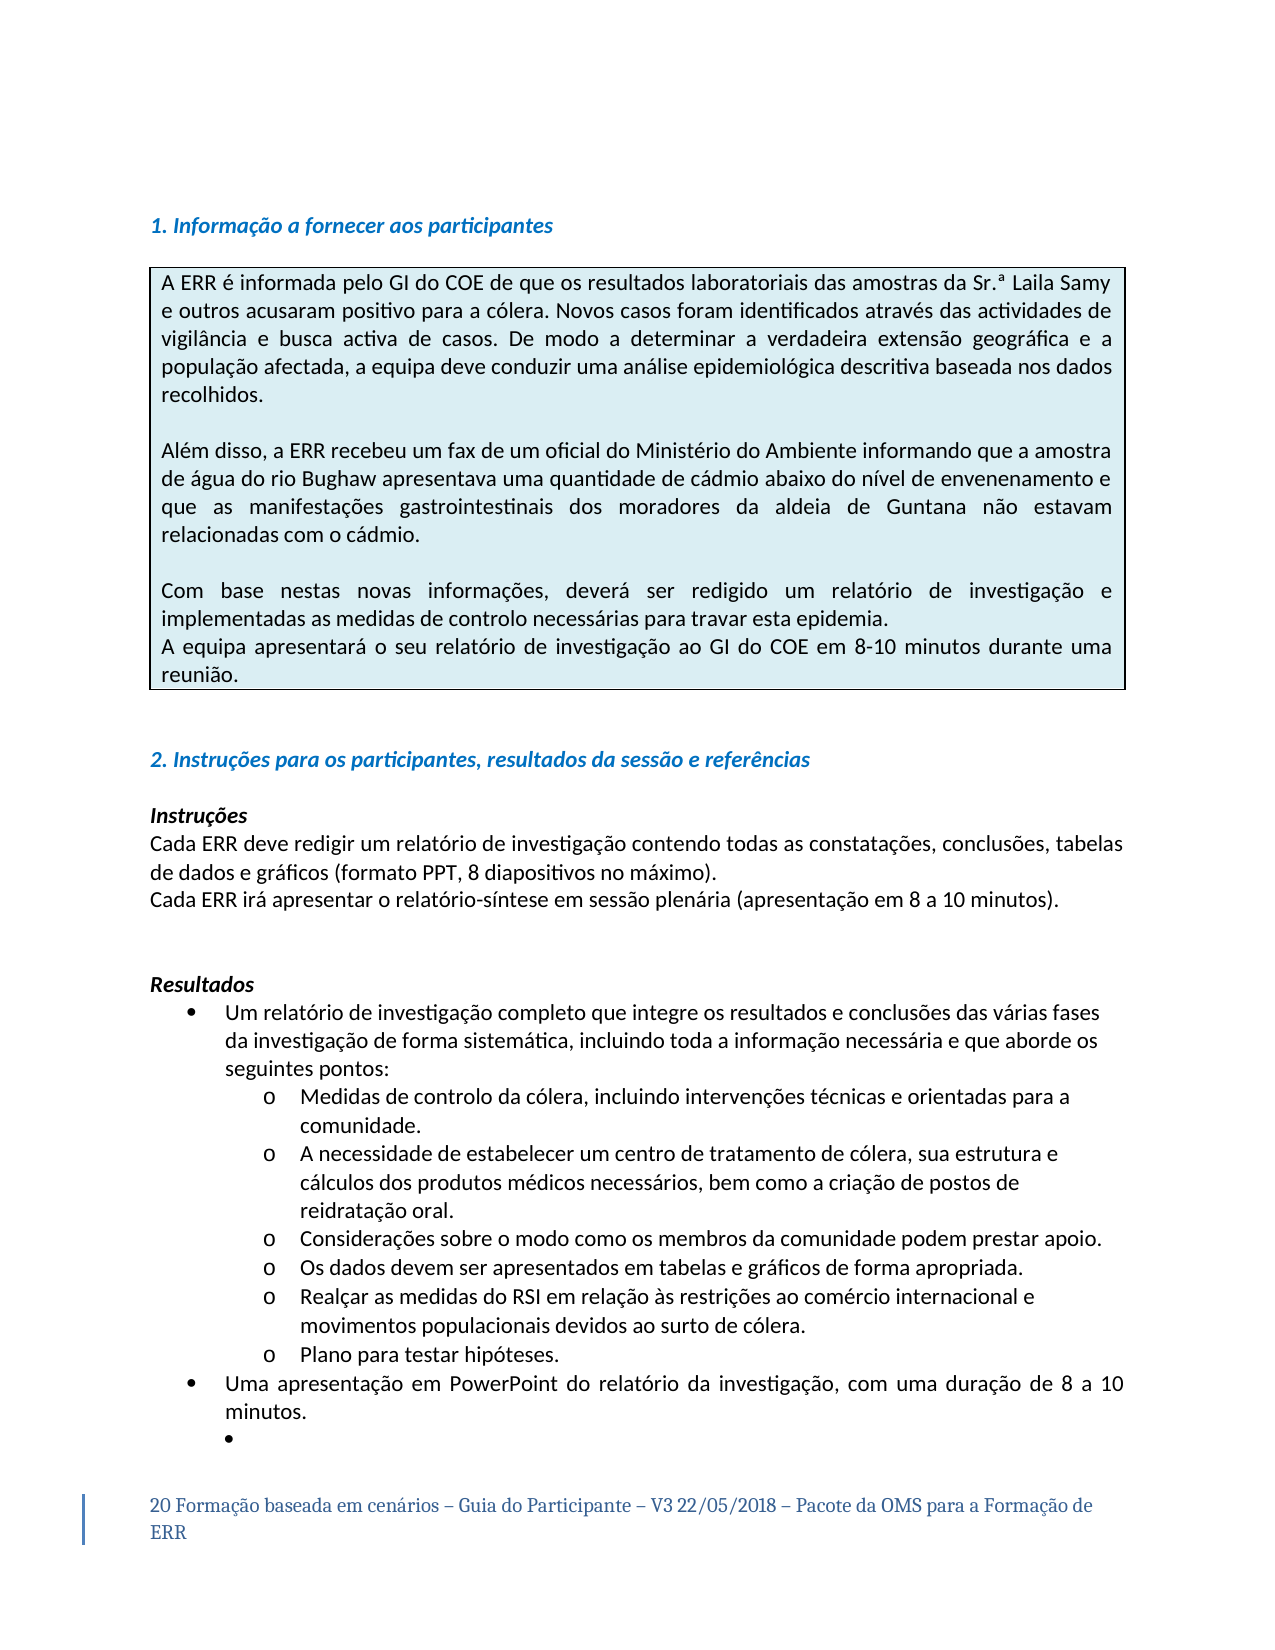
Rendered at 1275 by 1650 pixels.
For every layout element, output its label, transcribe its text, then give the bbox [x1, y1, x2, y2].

table_header A ERR é informada pelo GI do COE de que os resultados laboratoriais das amostras da Sr.ª Laila Samy e outros acusaram positivo para a cólera. Novos casos foram identificados através das actividades de vigilância e busca activa de casos. De modo a determinar a verdadeira extensão geográfica e a população afectada, a equipa deve conduzir uma análise epidemiológica descritiva baseada nos dados recolhidos. Além disso, a ERR recebeu um fax de um oficial do Ministério do Ambiente informando que a amostra de água do rio Bughaw apresentava uma quantidade de cádmio abaixo do nível de envenenamento e que as manifestações gastrointestinais dos moradores da aldeia de Guntana não estavam relacionadas com o cádmio. Com base nestas novas informações, deverá ser redigido um relatório de investigação e implementadas as medidas de controlo necessárias para travar esta epidemia. A equipa apresentará o seu relatório de investigação ao GI do COE em 8-10 minutos durante uma reunião. [151, 268, 1124, 688]
list A necessidade de estabelecer um centro de tratamento de cólera, sua estrutura e cálculos dos produtos médicos necessários, bem como a criação de postos de reidratação oral. [262, 1139, 1125, 1224]
list Realçar as medidas do RSI em relação às restrições ao comércio internacional e movimentos populacionais devidos ao surto de cólera. [262, 1282, 1125, 1340]
list Medidas de controlo da cólera, incluindo intervenções técnicas e orientadas para a comunidade. [262, 1082, 1125, 1139]
list Os dados devem ser apresentados em tabelas e gráficos de forma apropriada. [262, 1253, 1125, 1282]
list Considerações sobre o modo como os membros da comunidade podem prestar apoio. [262, 1224, 1125, 1253]
text 1. Informação a fornecer aos participantes [150, 211, 1125, 239]
text Instruções [150, 802, 1125, 829]
text Cada ERR deve redigir um relatório de investigação contendo todas as constatações, conclusões, tabelas de dados e gráficos (formato PPT, 8 diapositivos no máximo). [150, 829, 1125, 886]
list Um relatório de investigação completo que integre os resultados e conclusões das várias fases da investigação de forma sistemática, incluindo toda a informação necessária e que aborde os seguintes pontos: [187, 998, 1125, 1082]
text Cada ERR irá apresentar o relatório-síntese em sessão plenária (apresentação em 8 a 10 minutos). [150, 886, 1125, 914]
list Uma apresentação em PowerPoint do relatório da investigação, com uma duração de 8 a 10 minutos. [187, 1369, 1125, 1425]
text 2. Instruções para os participantes, resultados da sessão e referências [150, 746, 1125, 773]
text Resultados [150, 970, 1125, 998]
list Plano para testar hipóteses. [262, 1340, 1125, 1369]
